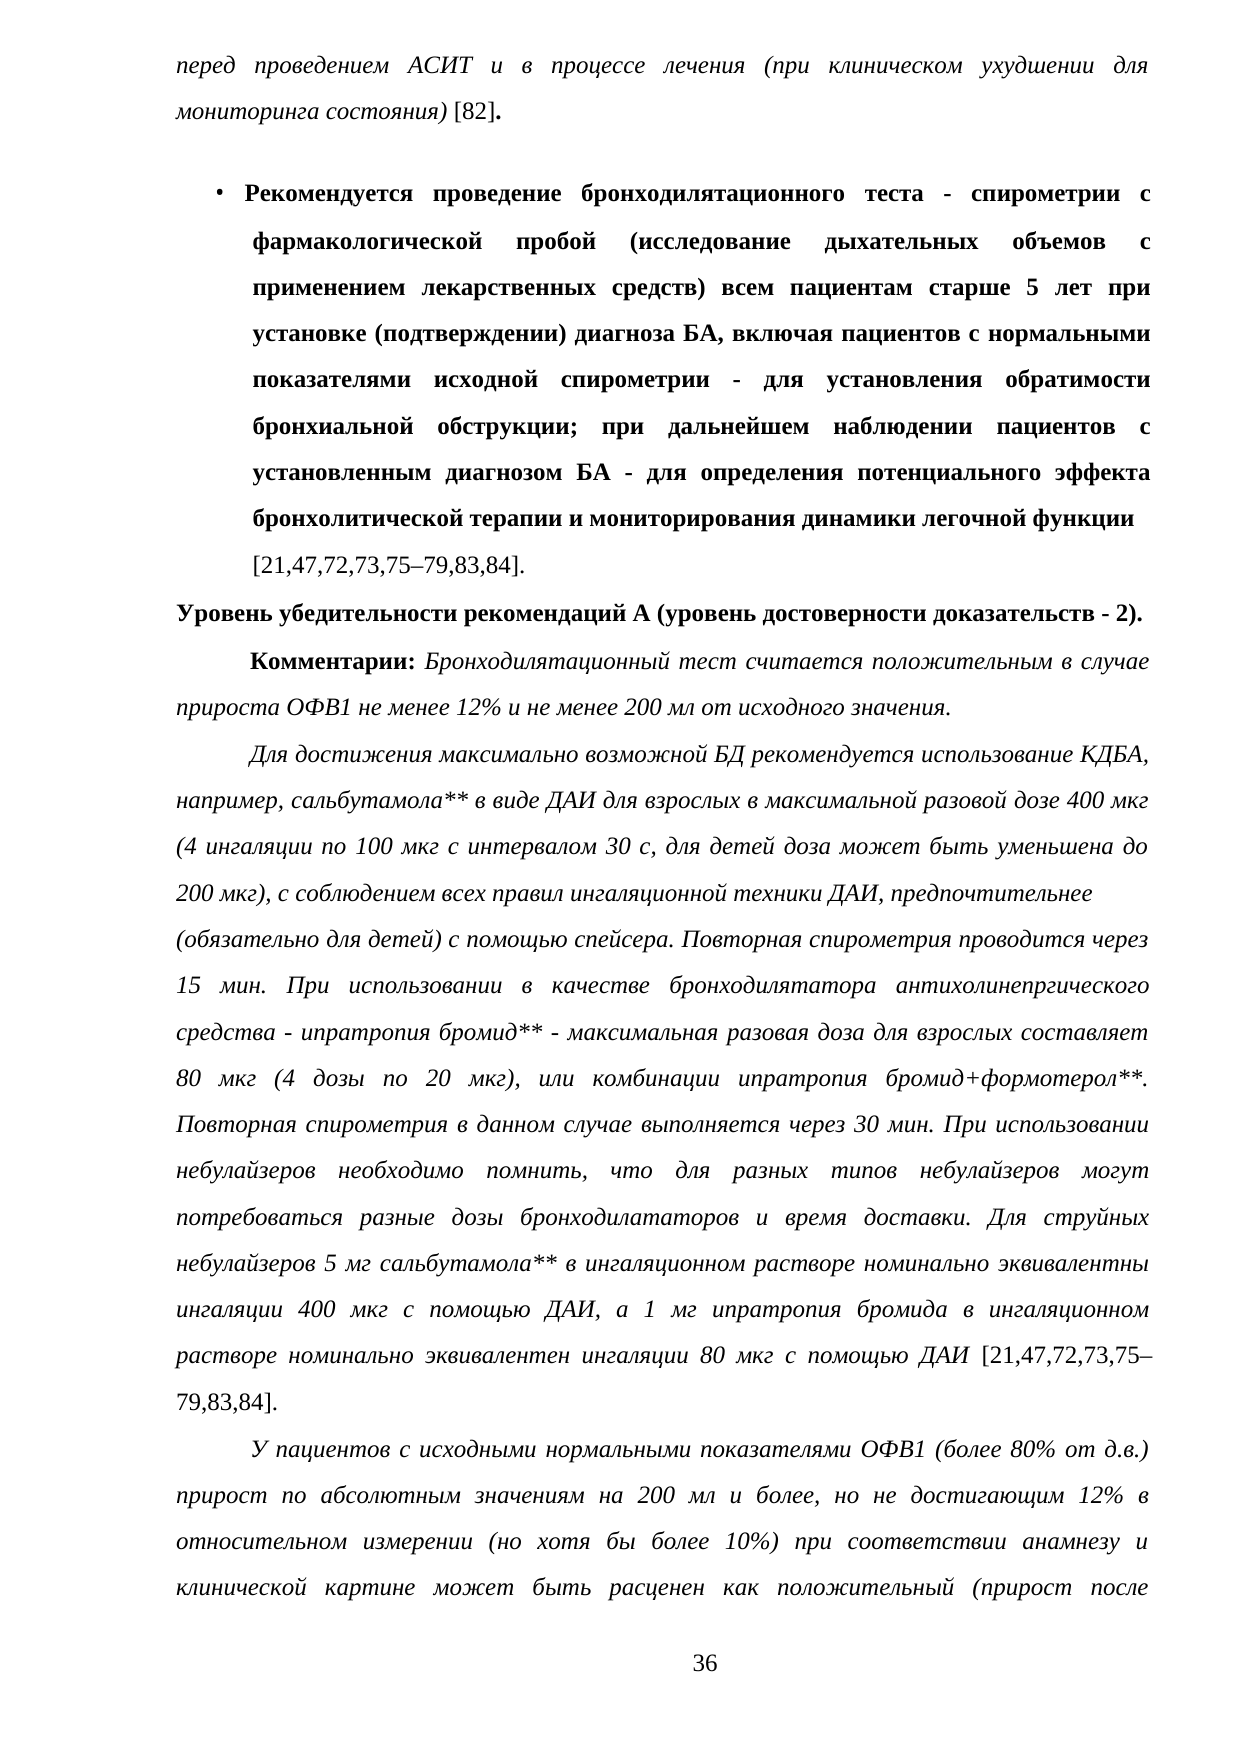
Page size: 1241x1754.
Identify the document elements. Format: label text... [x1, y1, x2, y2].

text Комментарии: Бронходилятационный тест считается положительным в случае прироста ОФВ1 не менее 12% и не менее 200 мл от исходного значения. [176, 646, 1152, 721]
text • Рекомендуется проведение бронходилятационного теста - спирометрии с фармакологической пробой (исследование дыхательных объемов с применением лекарственных средств) всем пациентам старше 5 лет при установке (подтверждении) диагноза БА, включая пациентов с нормальными показателями исходной спирометрии - для установления обратимости бронхиальной обструкции; при дальнейшем наблюдении пациентов с установленным диагнозом БА - для определения потенциального эффекта бронхолитической терапии и мониторирования динамики легочной функции [215, 174, 1151, 532]
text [176, 50, 1152, 125]
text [176, 1434, 1152, 1601]
text Для достижения максимально возможной БД рекомендуется использование КДБА, например, сальбутамола** в виде ДАИ для взрослых в максимальной разовой дозе 400 мкг (4 ингаляции по 100 мкг с интервалом 30 с, для детей доза может быть уменьшена до 200 мкг), с соблюдением всех правил ингаляционной техники ДАИ, предпочтительнее [176, 739, 1152, 906]
text Уровень убедительности рекомендаций А (уровень достоверности доказательств - 2). [176, 598, 1151, 627]
text [21,47,72,73,75–79,83,84]. [252, 550, 1065, 579]
text (обязательно для детей) с помощью спейсера. Повторная спирометрия проводится через 15 мин. При использовании в качестве бронходилятатора антихолинепргического средства - ипратропия бромид** - максимальная разовая доза для взрослых составляет 80 мкг (4 дозы по 20 мкг), или комбинации ипратропия бромид+формотерол**. Повторная спирометрия в данном случае выполняется через 30 мин. При использовании небулайзеров необходимо помнить, что для разных типов небулайзеров могут потребоваться разные дозы бронходилататоров и время доставки. Для струйных небулайзеров 5 мг сальбутамола** в ингаляционном растворе номинально эквивалентны ингаляции 400 мкг с помощью ДАИ, а 1 мг ипратропия бромида в ингаляционном растворе номинально эквивалентен ингаляции 80 мкг с помощью ДАИ [21,47,72,73,75– 79,83,84]. [176, 924, 1152, 1416]
